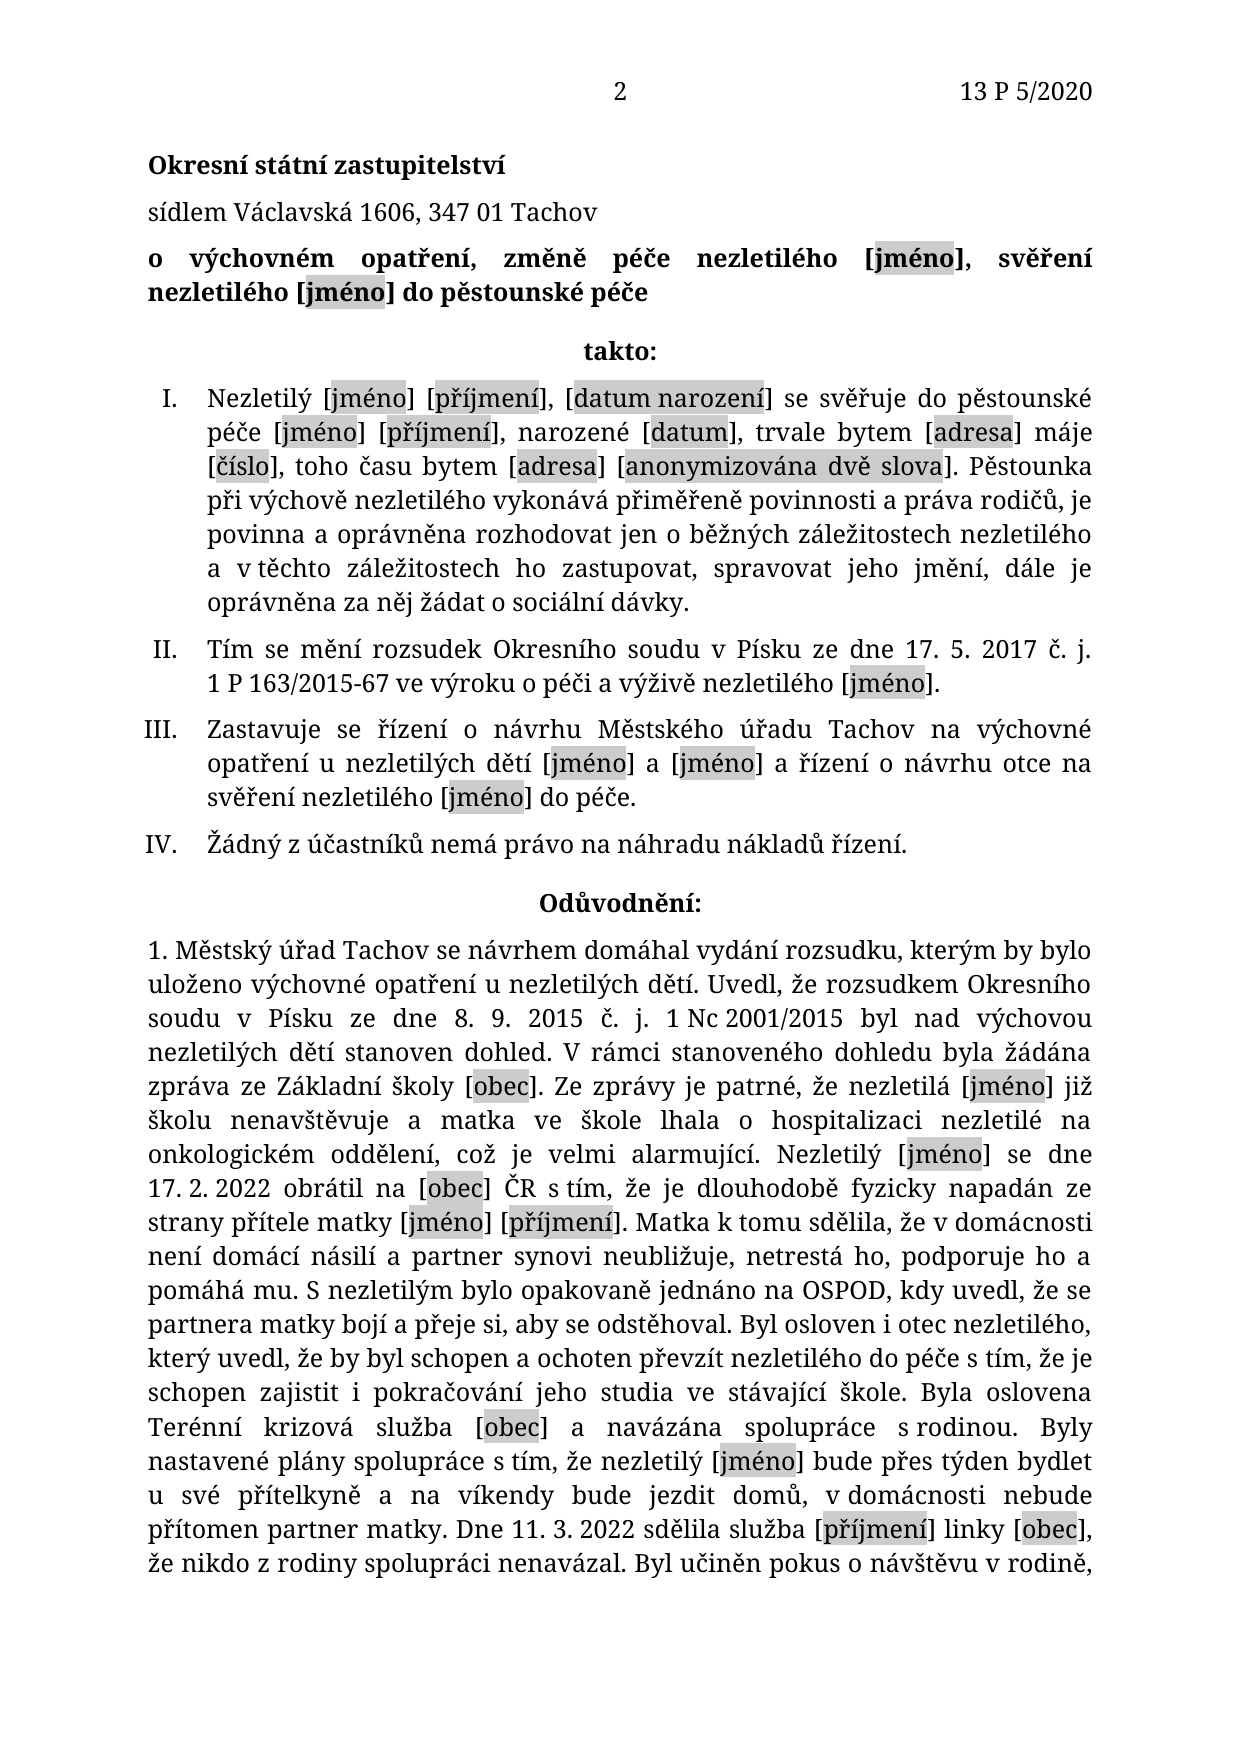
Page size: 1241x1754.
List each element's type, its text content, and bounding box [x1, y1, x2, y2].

text Zastavuje se řízení o návrhu Městského úřadu Tachov na výchovné opatření u nezletilých dětí [jméno] a [jméno] a řízení o návrhu otce na svěření nezletilého [jméno] do péče. [177, 712, 1093, 814]
text Nezletilý [jméno] [příjmení], [datum narození] se svěřuje do pěstounské péče [jméno] [příjmení], narozené [datum], trvale bytem [adresa] máje [číslo], toho času bytem [adresa] [anonymizována dvě slova]. Pěstounka při výchově nezletilého vykonává přiměřeně povinnosti a práva rodičů, je povinna a oprávněna rozhodovat jen o běžných záležitostech nezletilého a v těchto záležitostech ho zastupovat, spravovat jeho jmění, dále je oprávněna za něj žádat o sociální dávky. [177, 380, 1093, 619]
text Tím se mění rozsudek Okresního soudu v Písku ze dne 17. 5. 2017 č. j. 1 P 163/2015-67 ve výroku o péči a výživě nezletilého [jméno]. [177, 631, 1093, 699]
text Okresní státní zastupitelství [148, 148, 1093, 182]
text takto: [148, 334, 1093, 368]
text Žádný z účastníků nemá právo na náhradu nákladů řízení. [177, 827, 1093, 861]
text Odůvodnění: [148, 886, 1093, 920]
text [148, 932, 1093, 1579]
text sídlem Václavská 1606, 347 01 Tachov [148, 194, 1093, 228]
text o výchovném opatření, změně péče nezletilého [jméno], svěření nezletilého [jméno] do pěstounské péče [148, 241, 1093, 309]
